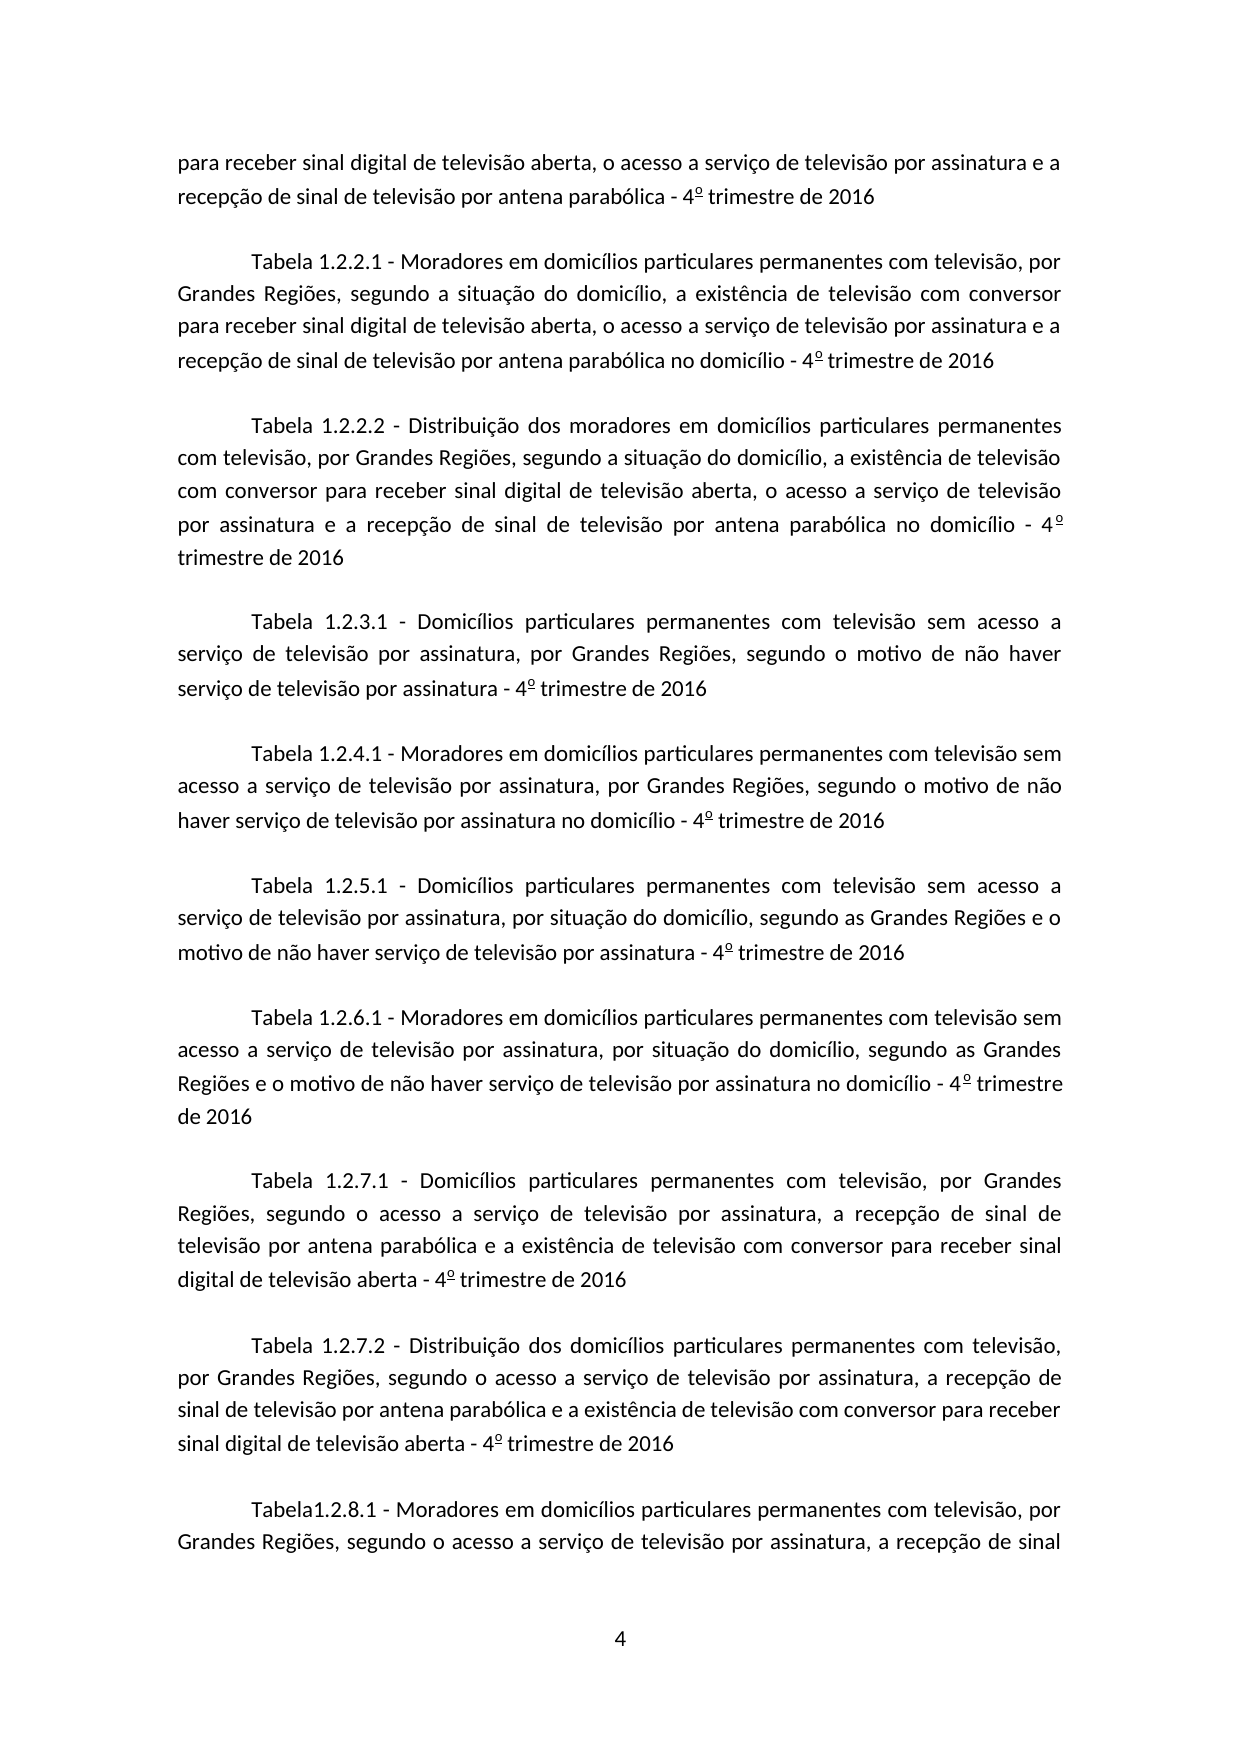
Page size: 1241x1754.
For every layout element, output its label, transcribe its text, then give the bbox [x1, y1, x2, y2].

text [177, 1495, 1063, 1555]
text Tabela 1.2.5.1 - Domicílios particulares permanentes com televisão sem acesso a serviço de televisão por assinatura, por situação do domicílio, segundo as Grandes Regiões e o motivo de não haver serviço de televisão por assinatura - 4o trimestre de 2016 [177, 871, 1063, 966]
text Tabela 1.2.7.1 - Domicílios particulares permanentes com televisão, por Grandes Regiões, segundo o acesso a serviço de televisão por assinatura, a recepção de sinal de televisão por antena parabólica e a existência de televisão com conversor para receber sinal digital de televisão aberta - 4o trimestre de 2016 [177, 1167, 1063, 1294]
text Tabela 1.2.2.1 - Moradores em domicílios particulares permanentes com televisão, por Grandes Regiões, segundo a situação do domicílio, a existência de televisão com conversor para receber sinal digital de televisão aberta, o acesso a serviço de televisão por assinatura e a recepção de sinal de televisão por antena parabólica no domicílio - 4o trimestre de 2016 [177, 247, 1063, 375]
text Tabela 1.2.7.2 - Distribuição dos domicílios particulares permanentes com televisão, por Grandes Regiões, segundo o acesso a serviço de televisão por assinatura, a recepção de sinal de televisão por antena parabólica e a existência de televisão com conversor para receber sinal digital de televisão aberta - 4o trimestre de 2016 [177, 1331, 1063, 1458]
text Tabela 1.2.4.1 - Moradores em domicílios particulares permanentes com televisão sem acesso a serviço de televisão por assinatura, por Grandes Regiões, segundo o motivo de não haver serviço de televisão por assinatura no domicílio - 4o trimestre de 2016 [177, 739, 1063, 834]
text Tabela 1.2.3.1 - Domicílios particulares permanentes com televisão sem acesso a serviço de televisão por assinatura, por Grandes Regiões, segundo o motivo de não haver serviço de televisão por assinatura - 4o trimestre de 2016 [177, 607, 1063, 702]
text Tabela 1.2.6.1 - Moradores em domicílios particulares permanentes com televisão sem acesso a serviço de televisão por assinatura, por situação do domicílio, segundo as Grandes Regiões e o motivo de não haver serviço de televisão por assinatura no domicílio - 4o trimestre de 2016 [177, 1003, 1063, 1130]
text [177, 148, 1063, 211]
text Tabela 1.2.2.2 - Distribuição dos moradores em domicílios particulares permanentes com televisão, por Grandes Regiões, segundo a situação do domicílio, a existência de televisão com conversor para receber sinal digital de televisão aberta, o acesso a serviço de televisão por assinatura e a recepção de sinal de televisão por antena parabólica no domicílio - 4o trimestre de 2016 [177, 411, 1063, 571]
